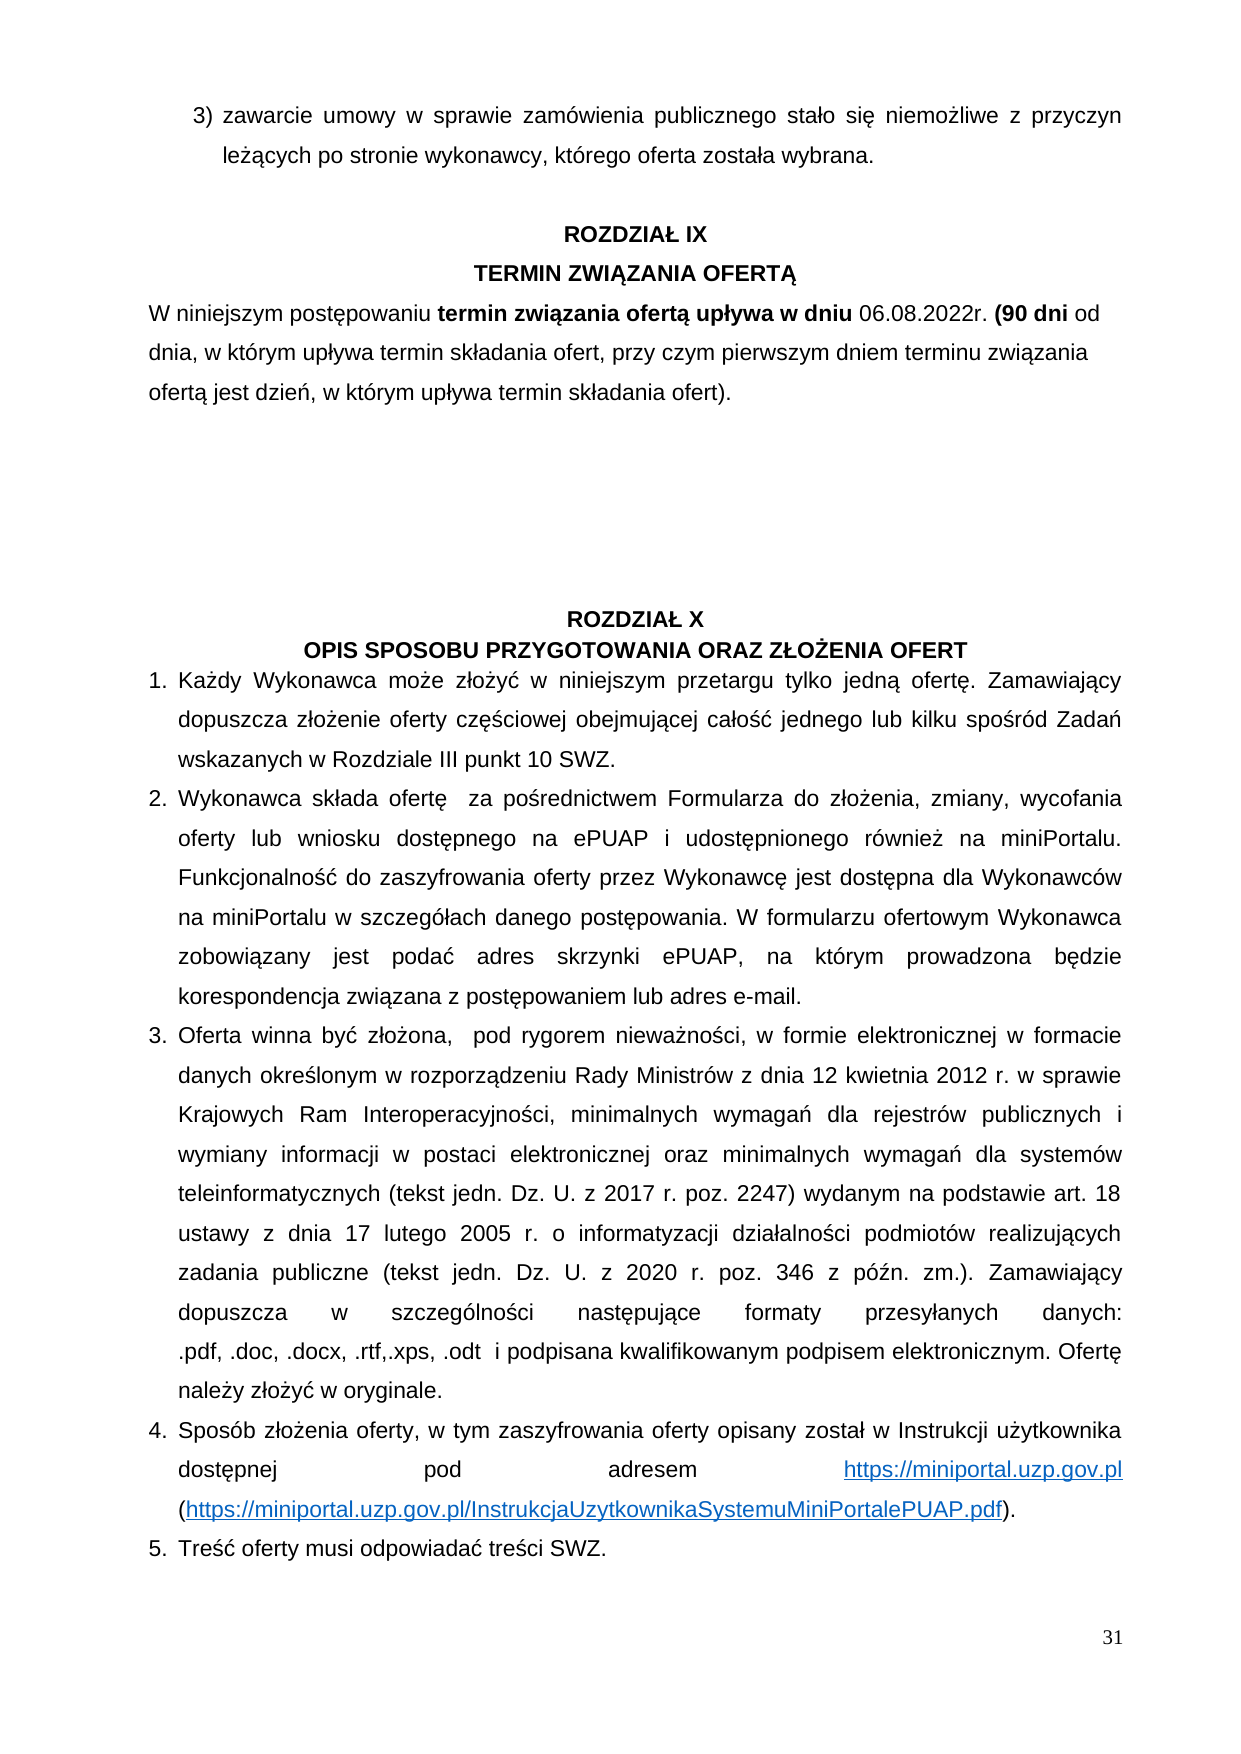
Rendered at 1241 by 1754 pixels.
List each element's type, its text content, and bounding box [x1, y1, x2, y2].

text TERMIN ZWIĄZANIA OFERTĄ [148, 260, 1122, 287]
list Sposób złożenia oferty, w tym zaszyfrowania oferty opisany został w Instrukcji użytkownika dostępnej pod adresem https://miniportal.uzp.gov.pl (https://miniportal.uzp.gov.pl/InstrukcjaUzytkownikaSystemuMiniPortalePUAP.pdf). [148, 1417, 1122, 1522]
list Każdy Wykonawca może złożyć w niniejszym przetargu tylko jedną ofertę. Zamawiający dopuszcza złożenie oferty częściowej obejmującej całość jednego lub kilku spośród Zadań wskazanych w Rozdziale III punkt 10 SWZ. [148, 667, 1122, 772]
text ROZDZIAŁ X [148, 606, 1122, 633]
list Treść oferty musi odpowiadać treści SWZ. [148, 1535, 1122, 1562]
text OPIS SPOSOBU PRZYGOTOWANIA ORAZ ZŁOŻENIA OFERT [148, 637, 1122, 663]
list Oferta winna być złożona, pod rygorem nieważności, w formie elektronicznej w formacie danych określonym w rozporządzeniu Rady Ministrów z dnia 12 kwietnia 2012 r. w sprawie Krajowych Ram Interoperacyjności, minimalnych wymagań dla rejestrów publicznych i wymiany informacji w postaci elektronicznej oraz minimalnych wymagań dla systemów teleinformatycznych (tekst jedn. Dz. U. z 2017 r. poz. 2247) wydanym na podstawie art. 18 ustawy z dnia 17 lutego 2005 r. o informatyzacji działalności podmiotów realizujących zadania publiczne (tekst jedn. Dz. U. z 2020 r. poz. 346 z późn. zm.). Zamawiający dopuszcza w szczególności następujące formaty przesyłanych danych: .pdf, .doc, .docx, .rtf,.xps, .odt i podpisana kwalifikowanym podpisem elektronicznym. Ofertę należy złożyć w oryginale. [148, 1022, 1122, 1404]
list zawarcie umowy w sprawie zamówienia publicznego stało się niemożliwe z przyczyn leżących po stronie wykonawcy, którego oferta została wybrana. [193, 102, 1122, 168]
text W niniejszym postępowaniu termin związania ofertą upływa w dniu 06.08.2022r. (90 dni od dnia, w którym upływa termin składania ofert, przy czym pierwszym dniem terminu związania ofertą jest dzień, w którym upływa termin składania ofert). [148, 300, 1122, 405]
list Wykonawca składa ofertę za pośrednictwem Formularza do złożenia, zmiany, wycofania oferty lub wniosku dostępnego na ePUAP i udostępnionego również na miniPortalu. Funkcjonalność do zaszyfrowania oferty przez Wykonawcę jest dostępna dla Wykonawców na miniPortalu w szczegółach danego postępowania. W formularzu ofertowym Wykonawca zobowiązany jest podać adres skrzynki ePUAP, na którym prowadzona będzie korespondencja związana z postępowaniem lub adres e-mail. [148, 785, 1122, 1009]
text ROZDZIAŁ IX [148, 221, 1122, 247]
